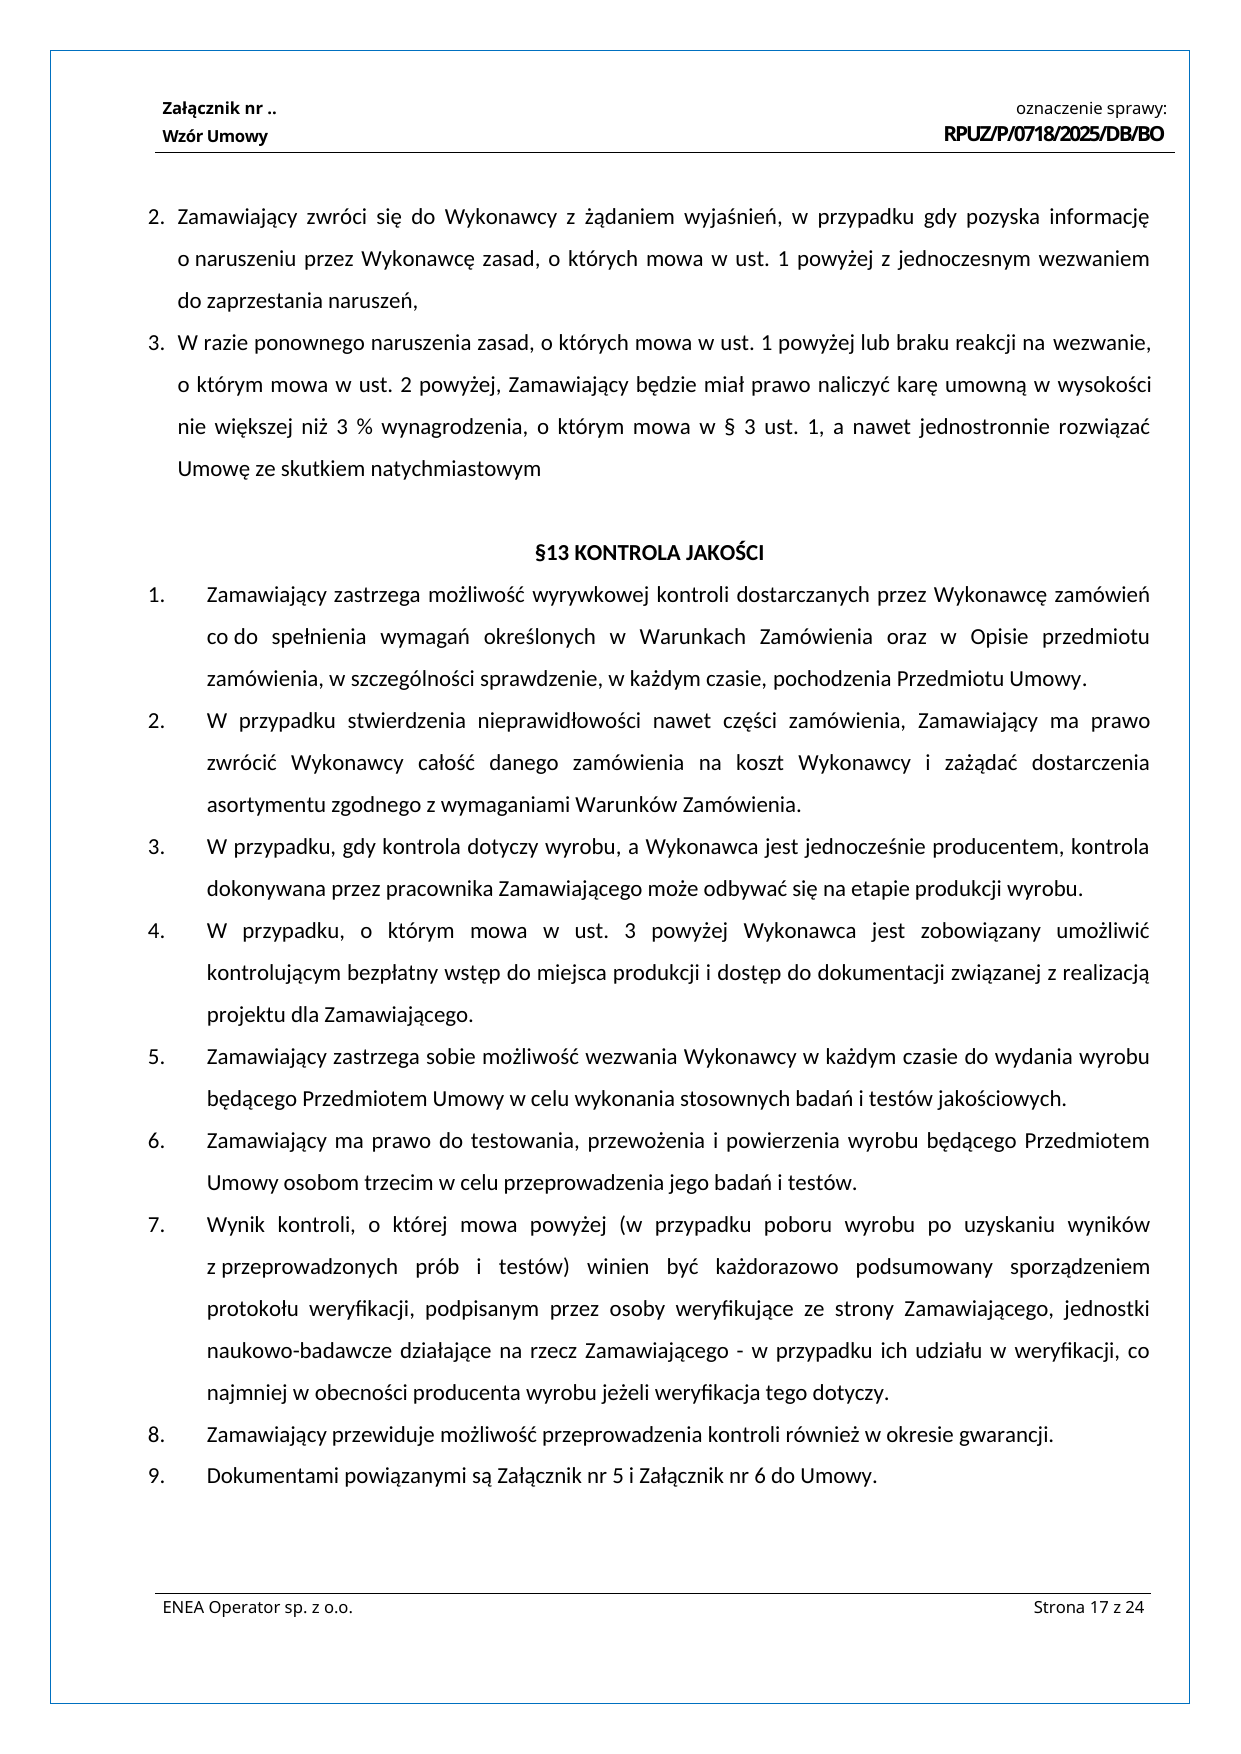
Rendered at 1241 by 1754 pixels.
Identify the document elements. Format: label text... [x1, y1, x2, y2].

list W przypadku, o którym mowa w ust. 3 powyżej Wykonawca jest zobowiązany umożliwić kontrolującym bezpłatny wstęp do miejsca produkcji i dostęp do dokumentacji związanej z realizacją projektu dla Zamawiającego. [148, 916, 1152, 1028]
list Zamawiający zwróci się do Wykonawcy z żądaniem wyjaśnień, w przypadku gdy pozyska informację o naruszeniu przez Wykonawcę zasad, o których mowa w ust. 1 powyżej z jednoczesnym wezwaniem do zaprzestania naruszeń, [148, 202, 1152, 314]
list Dokumentami powiązanymi są Załącznik nr 5 i Załącznik nr 6 do Umowy. [148, 1462, 1152, 1490]
list Zamawiający zastrzega sobie możliwość wezwania Wykonawcy w każdym czasie do wydania wyrobu będącego Przedmiotem Umowy w celu wykonania stosownych badań i testów jakościowych. [148, 1042, 1152, 1112]
list Zamawiający przewiduje możliwość przeprowadzenia kontroli również w okresie gwarancji. [148, 1420, 1152, 1448]
list W przypadku, gdy kontrola dotyczy wyrobu, a Wykonawca jest jednocześnie producentem, kontrola dokonywana przez pracownika Zamawiającego może odbywać się na etapie produkcji wyrobu. [148, 832, 1152, 902]
list Wynik kontroli, o której mowa powyżej (w przypadku poboru wyrobu po uzyskaniu wyników z przeprowadzonych prób i testów) winien być każdorazowo podsumowany sporządzeniem protokołu weryfikacji, podpisanym przez osoby weryfikujące ze strony Zamawiającego, jednostki naukowo-badawcze działające na rzecz Zamawiającego - w przypadku ich udziału w weryfikacji, co najmniej w obecności producenta wyrobu jeżeli weryfikacja tego dotyczy. [148, 1210, 1152, 1406]
list W przypadku stwierdzenia nieprawidłowości nawet części zamówienia, Zamawiający ma prawo zwrócić Wykonawcy całość danego zamówienia na koszt Wykonawcy i zażądać dostarczenia asortymentu zgodnego z wymaganiami Warunków Zamówienia. [148, 706, 1152, 818]
list Zamawiający ma prawo do testowania, przewożenia i powierzenia wyrobu będącego Przedmiotem Umowy osobom trzecim w celu przeprowadzenia jego badań i testów. [148, 1126, 1152, 1196]
list W razie ponownego naruszenia zasad, o których mowa w ust. 1 powyżej lub braku reakcji na wezwanie, o którym mowa w ust. 2 powyżej, Zamawiający będzie miał prawo naliczyć karę umowną w wysokości nie większej niż 3 % wynagrodzenia, o którym mowa w § 3 ust. 1, a nawet jednostronnie rozwiązać Umowę ze skutkiem natychmiastowym [148, 328, 1152, 482]
text §13 KONTROLA JAKOŚCI [148, 538, 1152, 566]
list Zamawiający zastrzega możliwość wyrywkowej kontroli dostarczanych przez Wykonawcę zamówień co do spełnienia wymagań określonych w Warunkach Zamówienia oraz w Opisie przedmiotu zamówienia, w szczególności sprawdzenie, w każdym czasie, pochodzenia Przedmiotu Umowy. [148, 580, 1152, 692]
